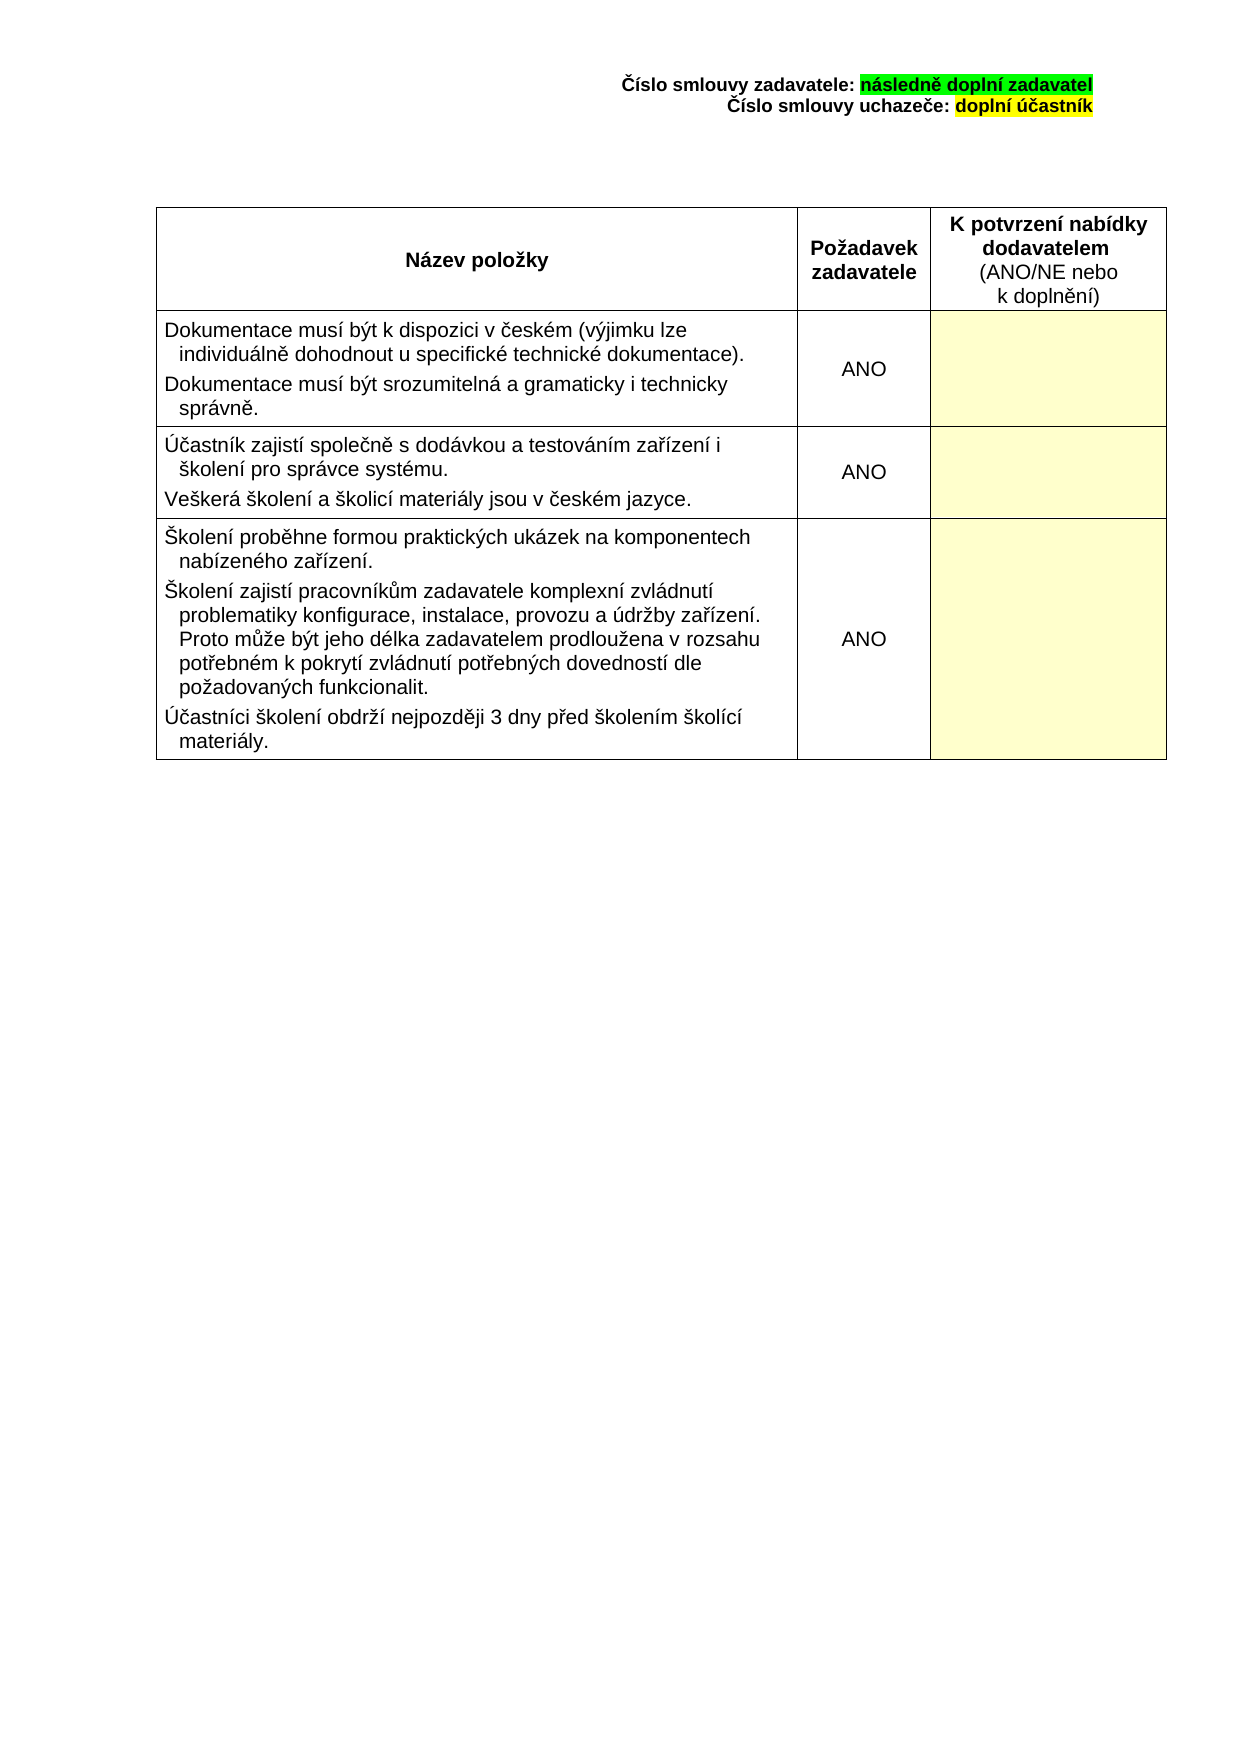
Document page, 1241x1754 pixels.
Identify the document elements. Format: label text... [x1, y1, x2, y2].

table_header Požadavek zadavatele [798, 208, 930, 310]
table_header Název položky [157, 208, 797, 310]
table_cell [931, 519, 1166, 759]
table_cell ANO [798, 519, 930, 759]
table_cell Školení proběhne formou praktických ukázek na komponentech nabízeného zařízení. Školení zajistí pracovníkům zadavatele komplexní zvládnutí problematiky konfigurace, instalace, provozu a údržby zařízení. Proto může být jeho délka zadavatelem prodloužena v rozsahu potřebném k pokrytí zvládnutí potřebných dovedností dle požadovaných funkcionalit. Účastníci školení obdrží nejpozději 3 dny před školením školící materiály. [157, 519, 797, 759]
table_cell ANO [798, 311, 930, 426]
table_header K potvrzení nabídky dodavatelem (ANO/NE nebo k doplnění) [931, 208, 1166, 310]
table_cell ANO [798, 427, 930, 517]
table_cell [931, 311, 1166, 426]
table_cell Dokumentace musí být k dispozici v českém (výjimku lze individuálně dohodnout u specifické technické dokumentace). Dokumentace musí být srozumitelná a gramaticky i technicky správně. [157, 311, 797, 426]
table_cell [931, 427, 1166, 517]
table_cell Účastník zajistí společně s dodávkou a testováním zařízení i školení pro správce systému. Veškerá školení a školicí materiály jsou v českém jazyce. [157, 427, 797, 517]
